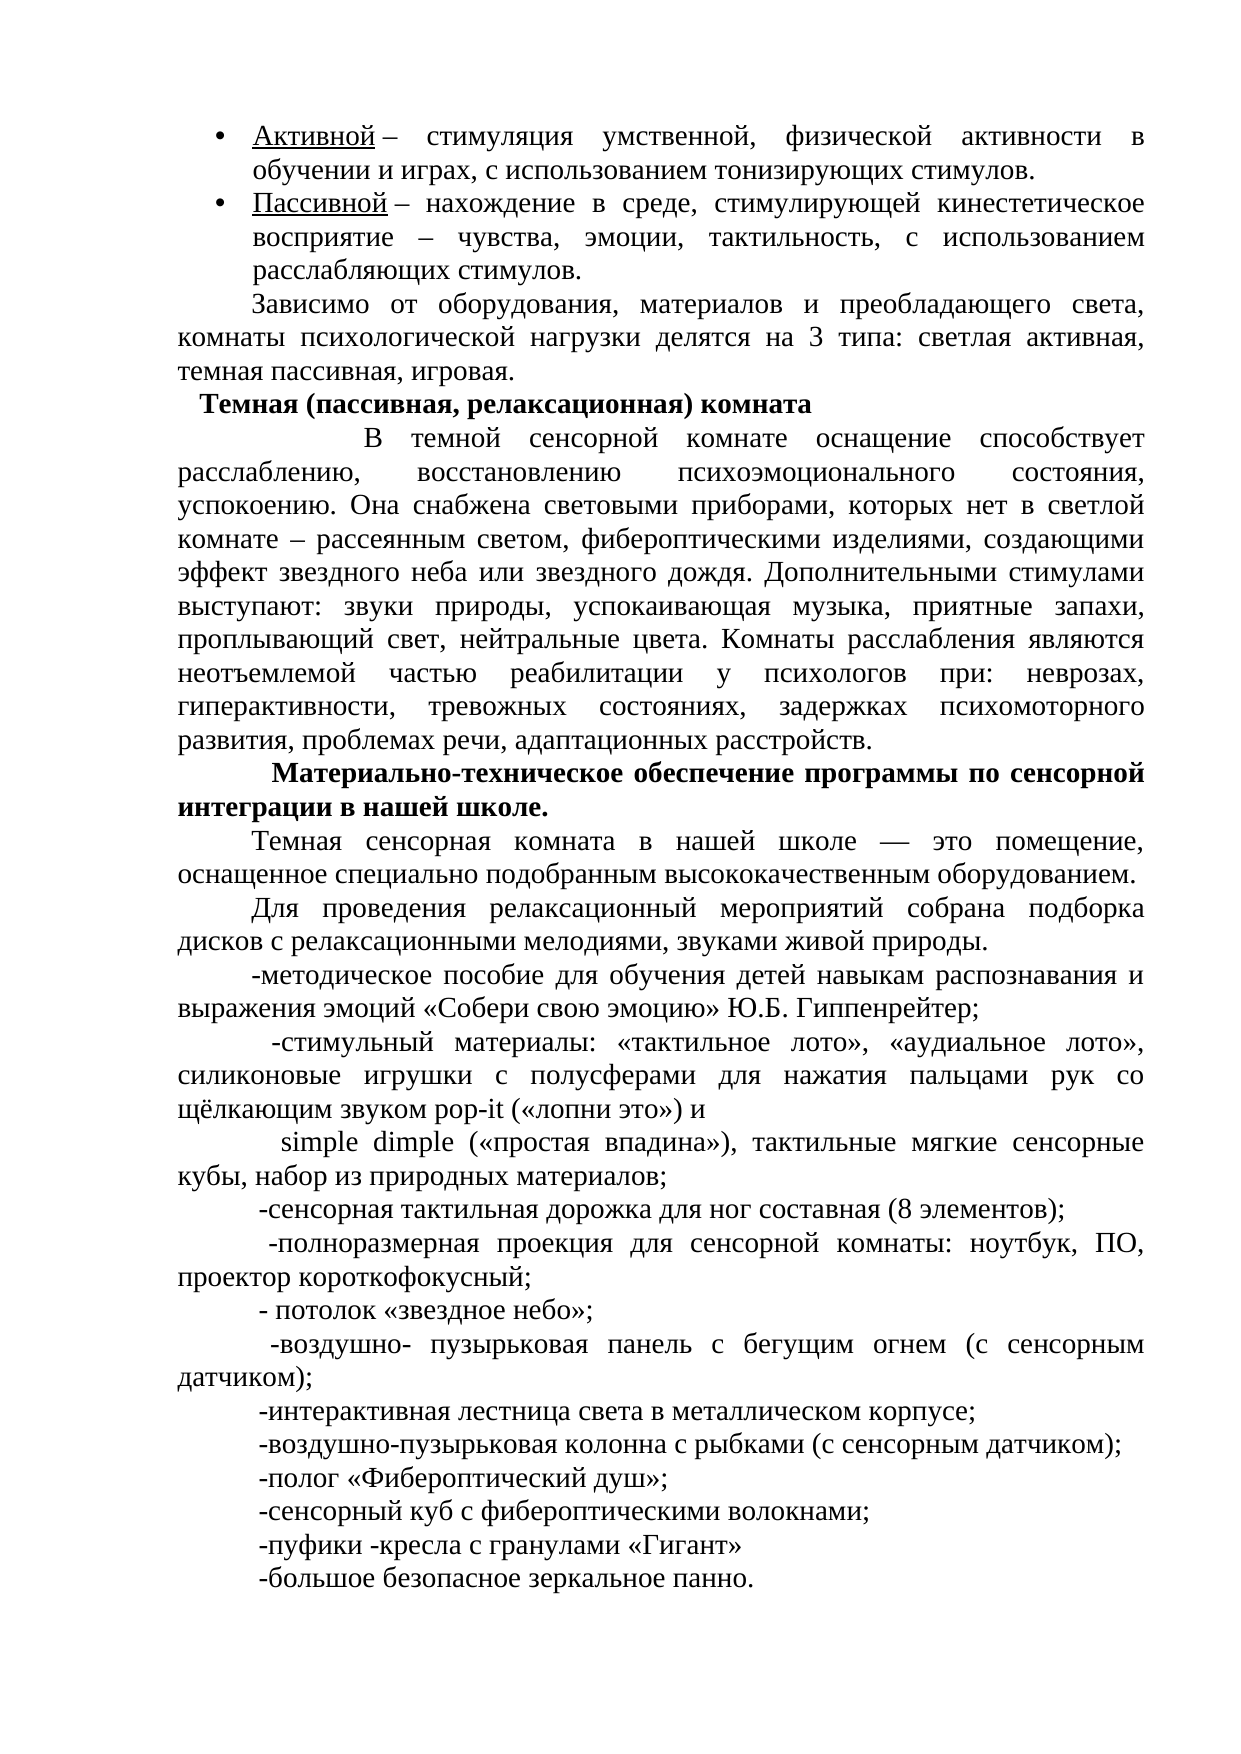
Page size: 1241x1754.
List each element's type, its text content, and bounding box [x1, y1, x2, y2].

text -воздушно-пузырьковая колонна с рыбками (с сенсорным датчиком); [177, 1426, 1145, 1460]
list Активной – стимуляция умственной, физической активности в обучении и играх, с использованием тонизирующих стимулов. [215, 118, 1145, 185]
list Пассивной – нахождение в среде, стимулирующей кинестетическое восприятие – чувства, эмоции, тактильность, с использованием расслабляющих стимулов. [215, 185, 1145, 286]
text Темная (пассивная, релаксационная) комната [177, 387, 1145, 420]
text -полноразмерная проекция для сенсорной комнаты: ноутбук, ПО, проектор короткофокусный; [177, 1225, 1145, 1292]
text Зависимо от оборудования, материалов и преобладающего света, комнаты психологической нагрузки делятся на 3 типа: светлая активная, темная пассивная, игровая. [177, 286, 1145, 387]
text В темной сенсорной комнате оснащение способствует расслаблению, восстановлению психоэмоционального состояния, успокоению. Она снабжена световыми приборами, которых нет в светлой комнате – рассеянным светом, фибероптическими изделиями, создающими эффект звездного неба или звездного дождя. Дополнительными стимулами выступают: звуки природы, успокаивающая музыка, приятные запахи, проплывающий свет, нейтральные цвета. Комнаты расслабления являются неотъемлемой частью реабилитации у психологов при: неврозах, гиперактивности, тревожных состояниях, задержках психомоторного развития, проблемах речи, адаптационных расстройств. [177, 420, 1145, 756]
text -интерактивная лестница света в металлическом корпусе; [177, 1393, 1145, 1426]
text -сенсорная тактильная дорожка для ног составная (8 элементов); [177, 1192, 1145, 1225]
text Темная сенсорная комната в нашей школе — это помещение, оснащенное специально подобранным высококачественным оборудованием. [177, 823, 1145, 890]
text -сенсорный куб с фибероптическими волокнами; [177, 1493, 1145, 1527]
text -пуфики -кресла с гранулами «Гигант» [177, 1527, 1145, 1561]
text Для проведения релаксационный мероприятий собрана подборка дисков с релаксационными мелодиями, звуками живой природы. [177, 890, 1145, 957]
text simple dimple («простая впадина»), тактильные мягкие сенсорные кубы, набор из природных материалов; [177, 1124, 1145, 1192]
text -полог «Фибероптический душ»; [177, 1460, 1145, 1493]
text - потолок «звездное небо»; [177, 1292, 1145, 1326]
text -стимульный материалы: «тактильное лото», «аудиальное лото», силиконовые игрушки с полусферами для нажатия пальцами рук со щёлкающим звуком pop-it («лопни это») и [177, 1024, 1145, 1124]
text -большое безопасное зеркальное панно. [177, 1561, 1145, 1594]
text -методическое пособие для обучения детей навыкам распознавания и выражения эмоций «Собери свою эмоцию» Ю.Б. Гиппенрейтер; [177, 957, 1145, 1024]
text Материально-техническое обеспечение программы по сенсорной интеграции в нашей школе. [177, 756, 1145, 823]
text -воздушно- пузырьковая панель с бегущим огнем (с сенсорным датчиком); [177, 1326, 1145, 1393]
